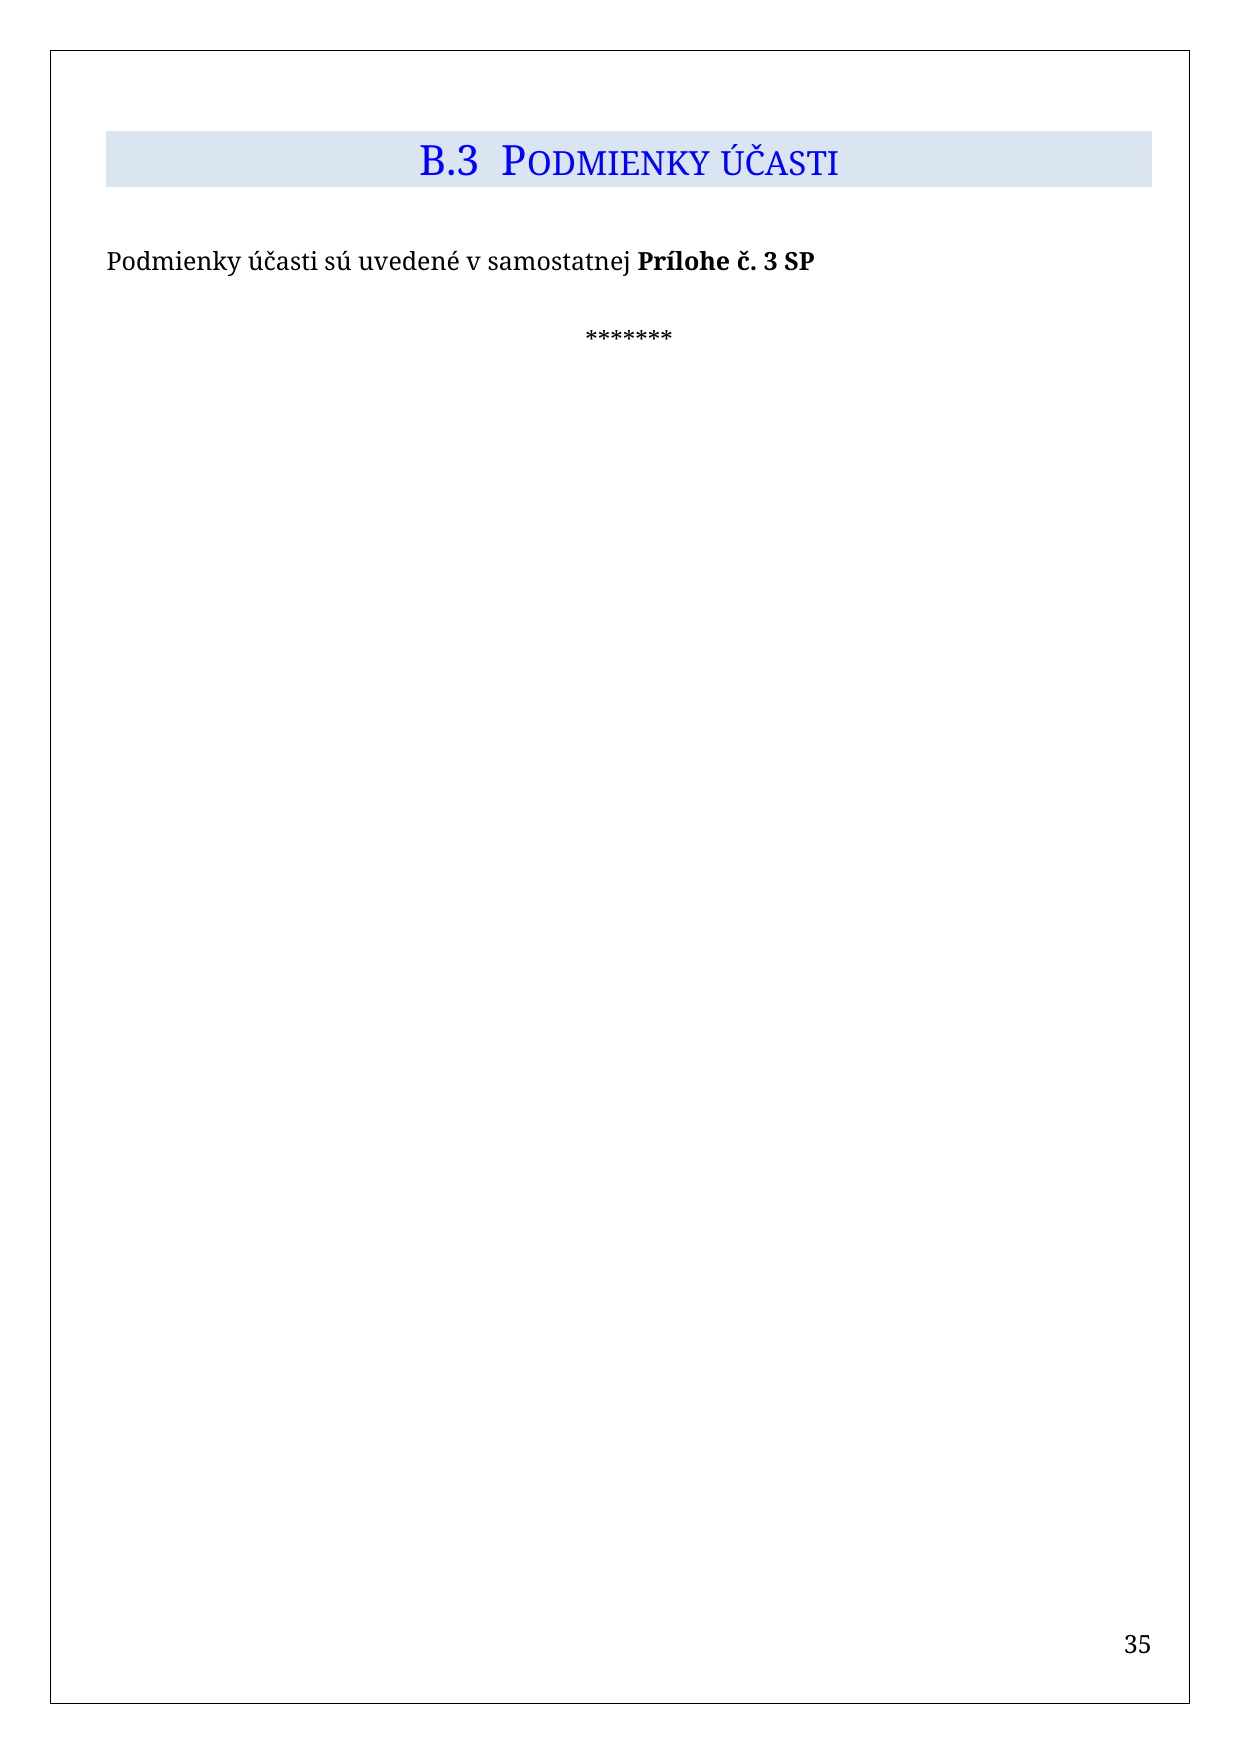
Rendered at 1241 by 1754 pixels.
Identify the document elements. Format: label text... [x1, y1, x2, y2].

subtitle B.3 Podmienky účasti [106, 131, 1152, 187]
text Podmienky účasti sú uvedené v samostatnej Prílohe č. 3 SP [106, 244, 1152, 278]
text ******* [106, 322, 1152, 356]
